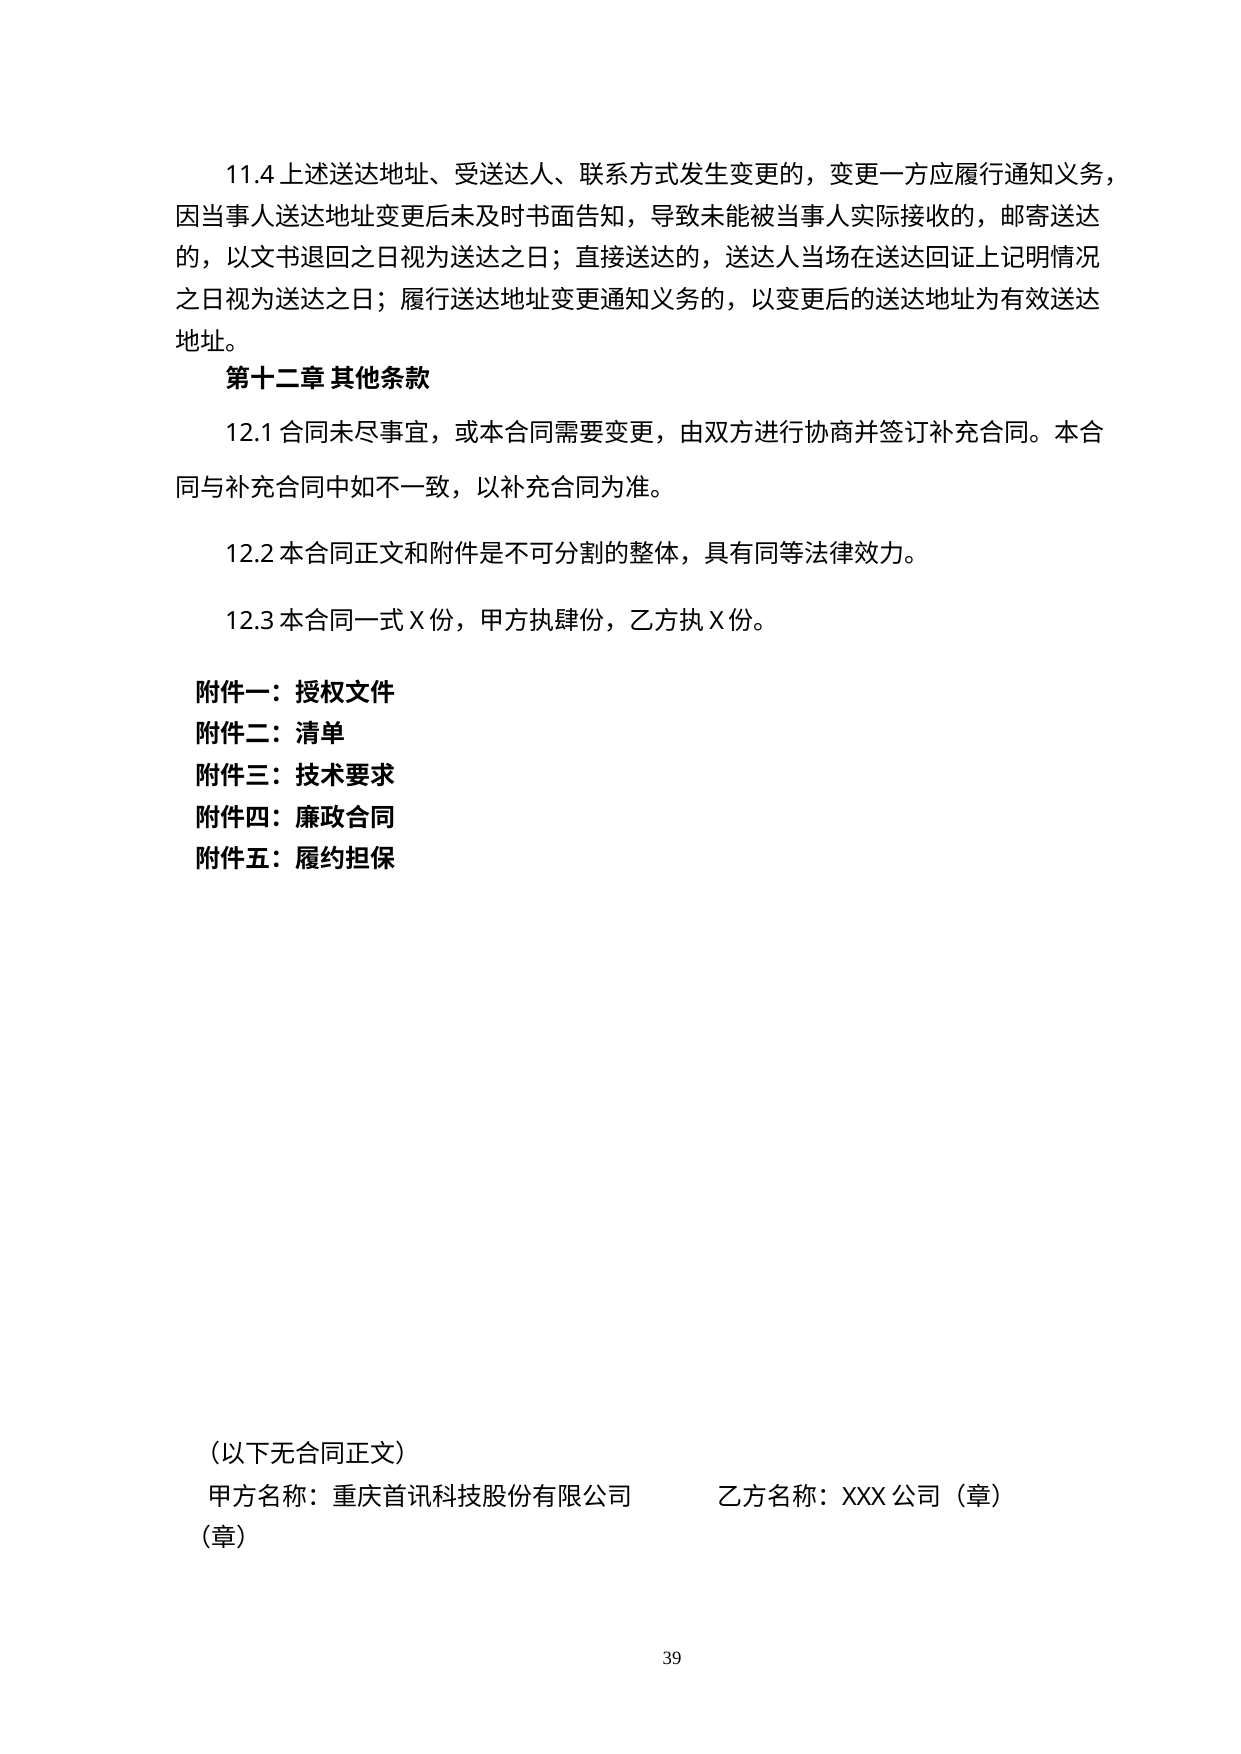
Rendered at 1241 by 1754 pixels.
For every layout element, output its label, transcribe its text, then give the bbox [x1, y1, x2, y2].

list 12.2本合同正文和附件是不可分割的整体，具有同等法律效力。 [175, 534, 1110, 570]
table_header 甲方名称：重庆首讯科技股份有限公司（章） [175, 1472, 685, 1597]
text 附件三：技术要求 [175, 751, 1110, 793]
text 附件一：授权文件 [175, 668, 1110, 709]
text 11.4上述送达地址、受送达人、联系方式发生变更的，变更一方应履行通知义务，因当事人送达地址变更后未及时书面告知，导致未能被当事人实际接收的，邮寄送达的，以文书退回之日视为送达之日；直接送达的，送达人当场在送达回证上记明情况之日视为送达之日；履行送达地址变更通知义务的，以变更后的送达地址为有效送达地址。 [175, 150, 1110, 358]
text （以下无合同正文） [175, 1426, 1110, 1472]
text 附件五：履约担保 [175, 834, 1110, 876]
text 第十二章 其他条款 [175, 358, 1091, 394]
table_header 乙方名称：XXX公司（章） [685, 1472, 1162, 1597]
text 附件二：清单 [175, 709, 1110, 751]
text 附件四：廉政合同 [175, 793, 1110, 834]
list 12.1合同未尽事宜，或本合同需要变更，由双方进行协商并签订补充合同。本合同与补充合同中如不一致，以补充合同为准。 [175, 413, 1110, 503]
list 12.3本合同一式X份，甲方执肆份，乙方执X份。 [175, 601, 1110, 637]
